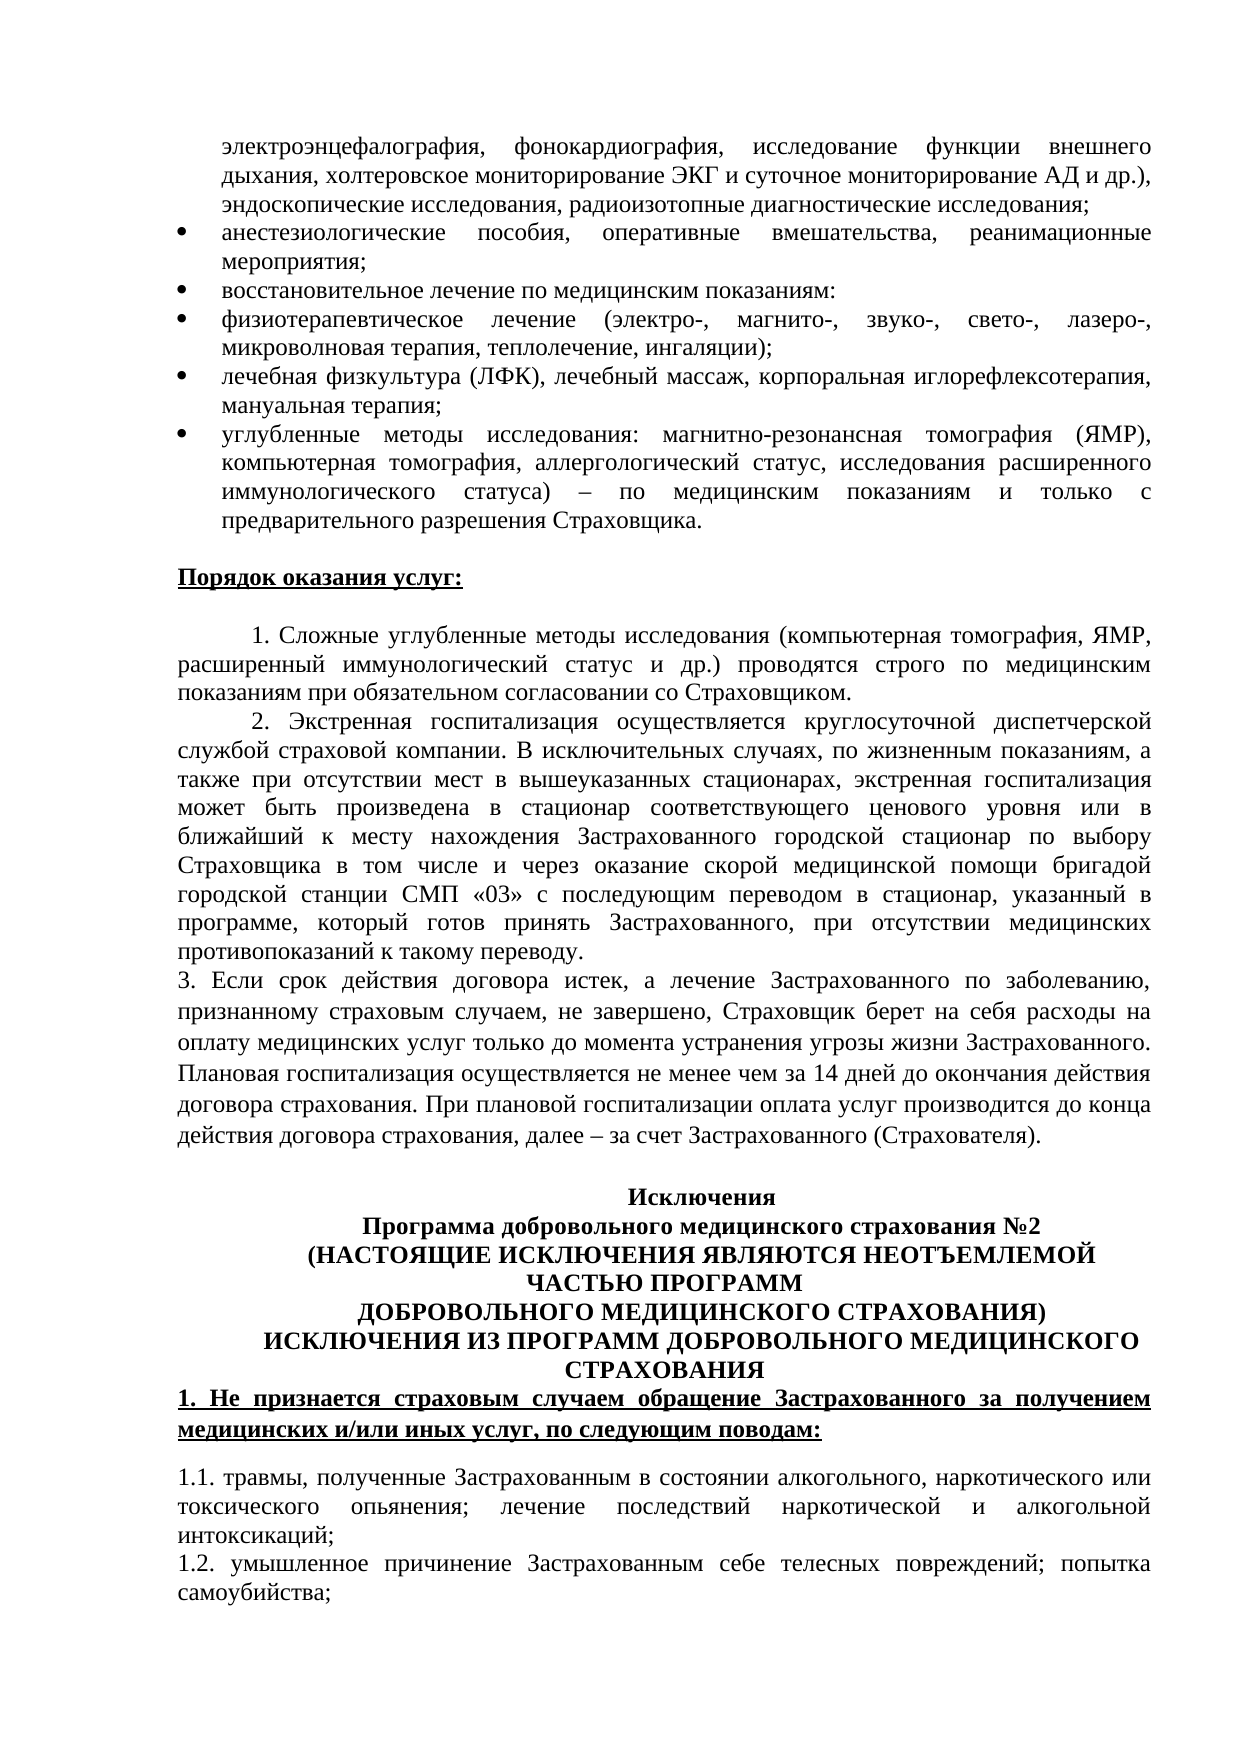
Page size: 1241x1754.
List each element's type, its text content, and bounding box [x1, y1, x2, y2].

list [177, 131, 1152, 217]
list углубленные методы исследования: магнитно-резонансная томография (ЯМР), компьютерная томография, аллергологический статус, исследования расширенного иммунологического статуса) – по медицинским показаниям и только с предварительного разрешения Страховщика. [177, 419, 1152, 534]
list анестезиологические пособия, оперативные вмешательства, реанимационные мероприятия; [177, 217, 1152, 275]
title Программа добровольного медицинского страхования №2 [177, 1211, 1152, 1240]
text 3. Если срок действия договора истек, а лечение Застрахованного по заболеванию, признанному страховым случаем, не завершено, Страховщик берет на себя расходы на оплату медицинских услуг только до момента устранения угрозы жизни Застрахованного. Плановая госпитализация осуществляется не менее чем за 14 дней до окончания действия договора страхования. При плановой госпитализации оплата услуг производится до конца действия договора страхования, далее – за счет Застрахованного (Страхователя). [177, 965, 1152, 1149]
title Исключения из программ добровольного медицинского страхования [177, 1326, 1152, 1383]
title (настоящие Исключения являются неотъемлемой частью программ [177, 1240, 1152, 1297]
text Порядок оказания услуг: [177, 562, 1152, 591]
list лечебная физкультура (ЛФК), лечебный массаж, корпоральная иглорефлексотерапия, мануальная терапия; [177, 361, 1152, 419]
list физиотерапевтическое лечение (электро-, магнито-, звуко-, свето-, лазеро-, микроволновая терапия, теплолечение, ингаляции); [177, 304, 1152, 361]
list восстановительное лечение по медицинским показаниям: [177, 275, 1152, 304]
text 1. Не признается страховым случаем обращение Застрахованного за получением медицинских и/или иных услуг, по следующим поводам: [177, 1383, 1152, 1443]
text 2. Экстренная госпитализация осуществляется круглосуточной диспетчерской службой страховой компании. В исключительных случаях, по жизненным показаниям, а также при отсутствии мест в вышеуказанных стационарах, экстренная госпитализация может быть произведена в стационар соответствующего ценового уровня или в ближайший к месту нахождения Застрахованного городской стационар по выбору Страховщика в том числе и через оказание скорой медицинской помощи бригадой городской станции СМП «03» с последующим переводом в стационар, указанный в программе, который готов принять Застрахованного, при отсутствии медицинских противопоказаний к такому переводу. [177, 706, 1152, 965]
text 1. Сложные углубленные методы исследования (компьютерная томография, ЯМР, расширенный иммунологический статус и др.) проводятся строго по медицинским показаниям при обязательном согласовании со Страховщиком. [177, 620, 1152, 706]
title Исключения [177, 1182, 1152, 1211]
text 1.1. травмы, полученные Застрахованным в состоянии алкогольного, наркотического или токсического опьянения; лечение последствий наркотической и алкогольной интоксикаций; [177, 1462, 1152, 1548]
title добровольного медицинского страхования) [177, 1297, 1152, 1326]
text 1.2. умышленное причинение Застрахованным себе телесных повреждений; попытка самоубийства; [177, 1548, 1152, 1606]
